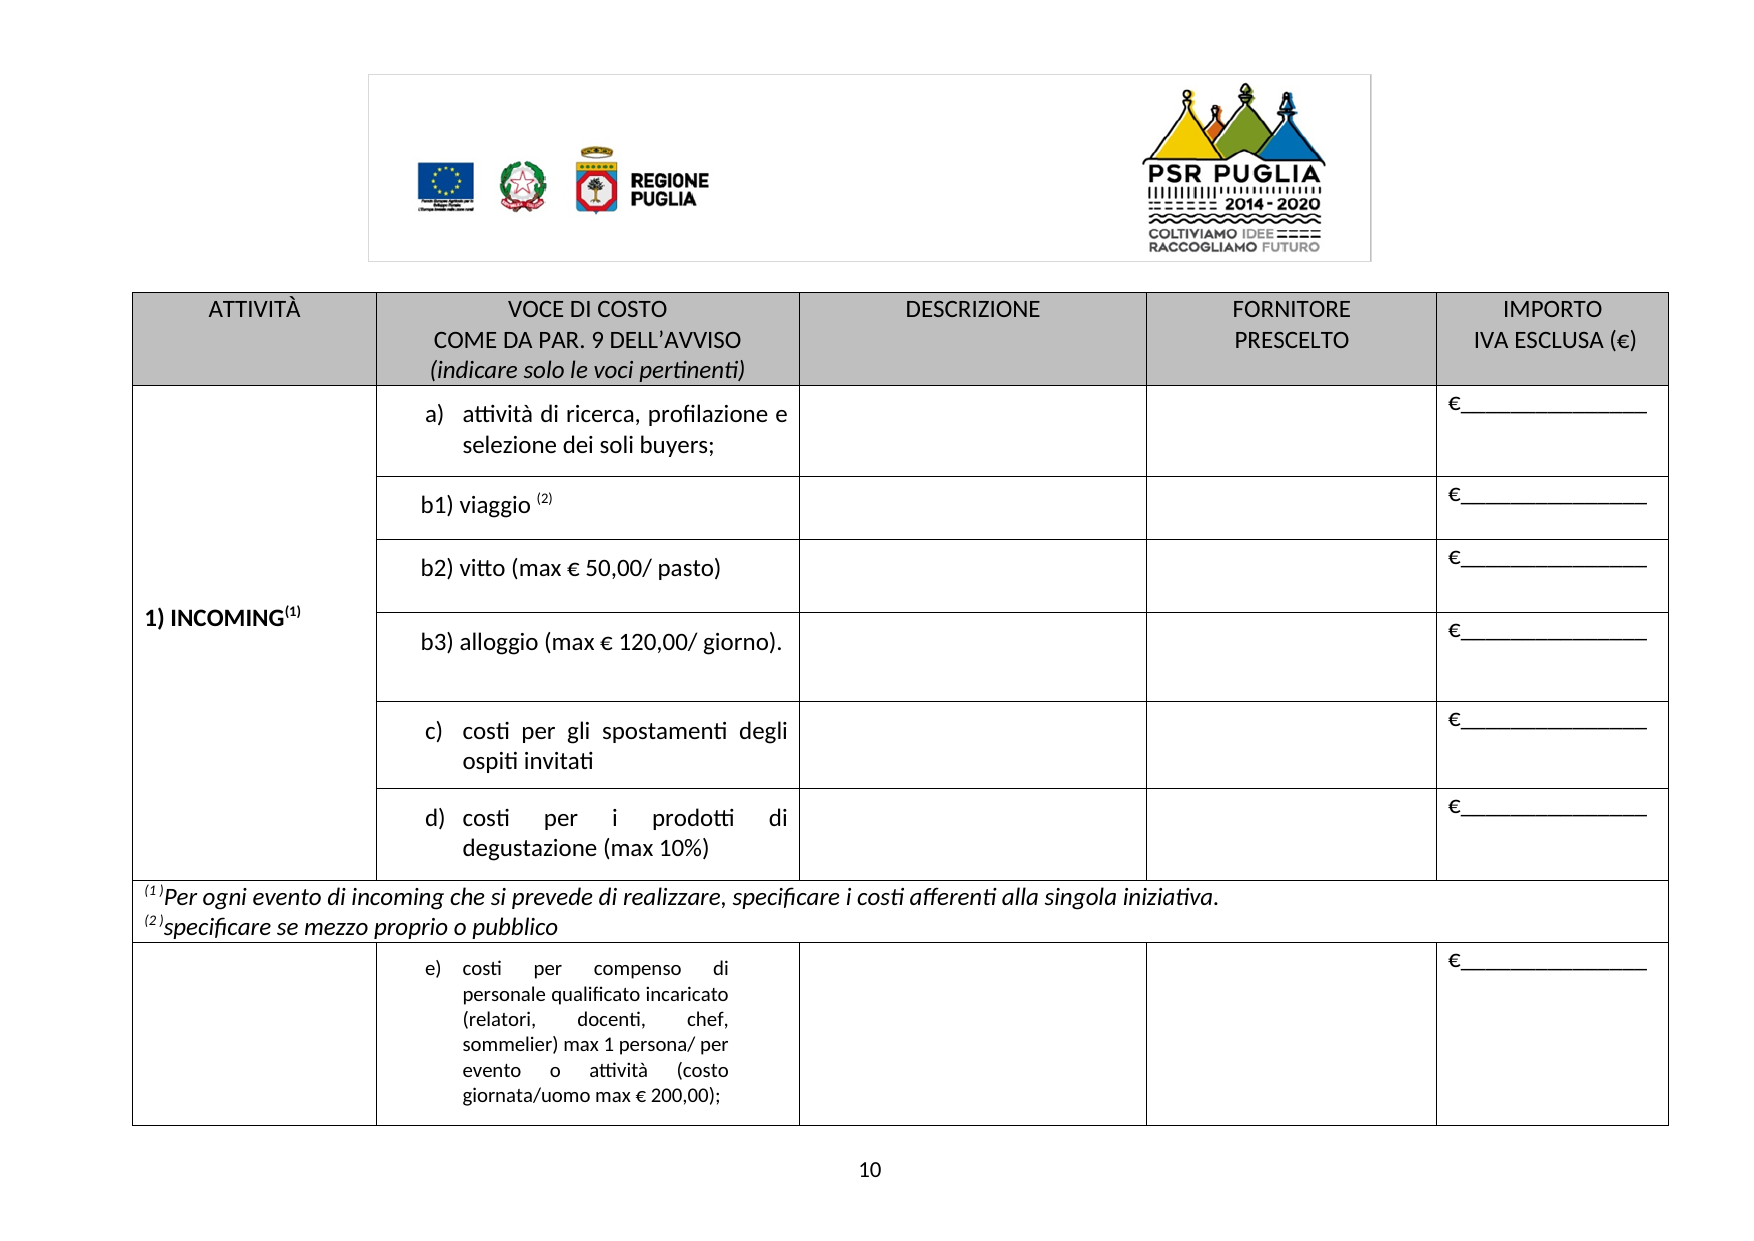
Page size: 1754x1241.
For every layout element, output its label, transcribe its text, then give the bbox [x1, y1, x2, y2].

table_cell b3) alloggio (max € 120,00/ giorno). [377, 613, 799, 701]
table_cell [1147, 477, 1436, 539]
table_cell [800, 477, 1146, 539]
table_cell [1147, 386, 1436, 476]
table_cell [1147, 943, 1436, 1124]
table_cell (1 )Per ogni evento di incoming che si prevede di realizzare, specificare i costi afferenti alla singola iniziativa. (2 )specificare se mezzo proprio o pubblico [133, 881, 1668, 942]
table_cell [800, 540, 1146, 612]
table_cell €_______________ [1437, 477, 1668, 539]
table_cell [1147, 540, 1436, 612]
table_header IMPORTO IVA ESCLUSA (€) [1437, 293, 1668, 385]
table_cell [800, 702, 1146, 788]
table_cell [133, 943, 376, 1124]
table_cell €_______________ [1437, 702, 1668, 788]
table_cell €_______________ [1437, 943, 1668, 1124]
table_cell b1) viaggio (2) [377, 477, 799, 539]
table_cell [800, 789, 1146, 880]
table_cell €_______________ [1437, 540, 1668, 612]
table_cell attività di ricerca, profilazione e selezione dei soli buyers; [377, 386, 799, 476]
picture [369, 75, 1371, 261]
table_header ATTIVITÀ [133, 293, 376, 385]
table_cell [800, 943, 1146, 1124]
table_cell €_______________ [1437, 613, 1668, 701]
table_cell €_______________ [1437, 789, 1668, 880]
table_cell €_______________ [1437, 386, 1668, 476]
table_cell [800, 613, 1146, 701]
table_cell b2) vitto (max € 50,00/ pasto) [377, 540, 799, 612]
table_cell costi per i prodotti di degustazione (max 10%) [377, 789, 799, 880]
table_cell [1147, 613, 1436, 701]
table_cell [1147, 789, 1436, 880]
table_cell 1) INCOMING(1) [133, 386, 376, 880]
table_cell [1147, 702, 1436, 788]
table_header DESCRIZIONE [800, 293, 1146, 385]
table_cell [800, 386, 1146, 476]
table_cell costi per gli spostamenti degli ospiti invitati [377, 702, 799, 788]
table_header FORNITORE PRESCELTO [1147, 293, 1436, 385]
table_header VOCE DI COSTO COME DA PAR. 9 DELL’AVVISO (indicare solo le voci pertinenti) [377, 293, 799, 385]
